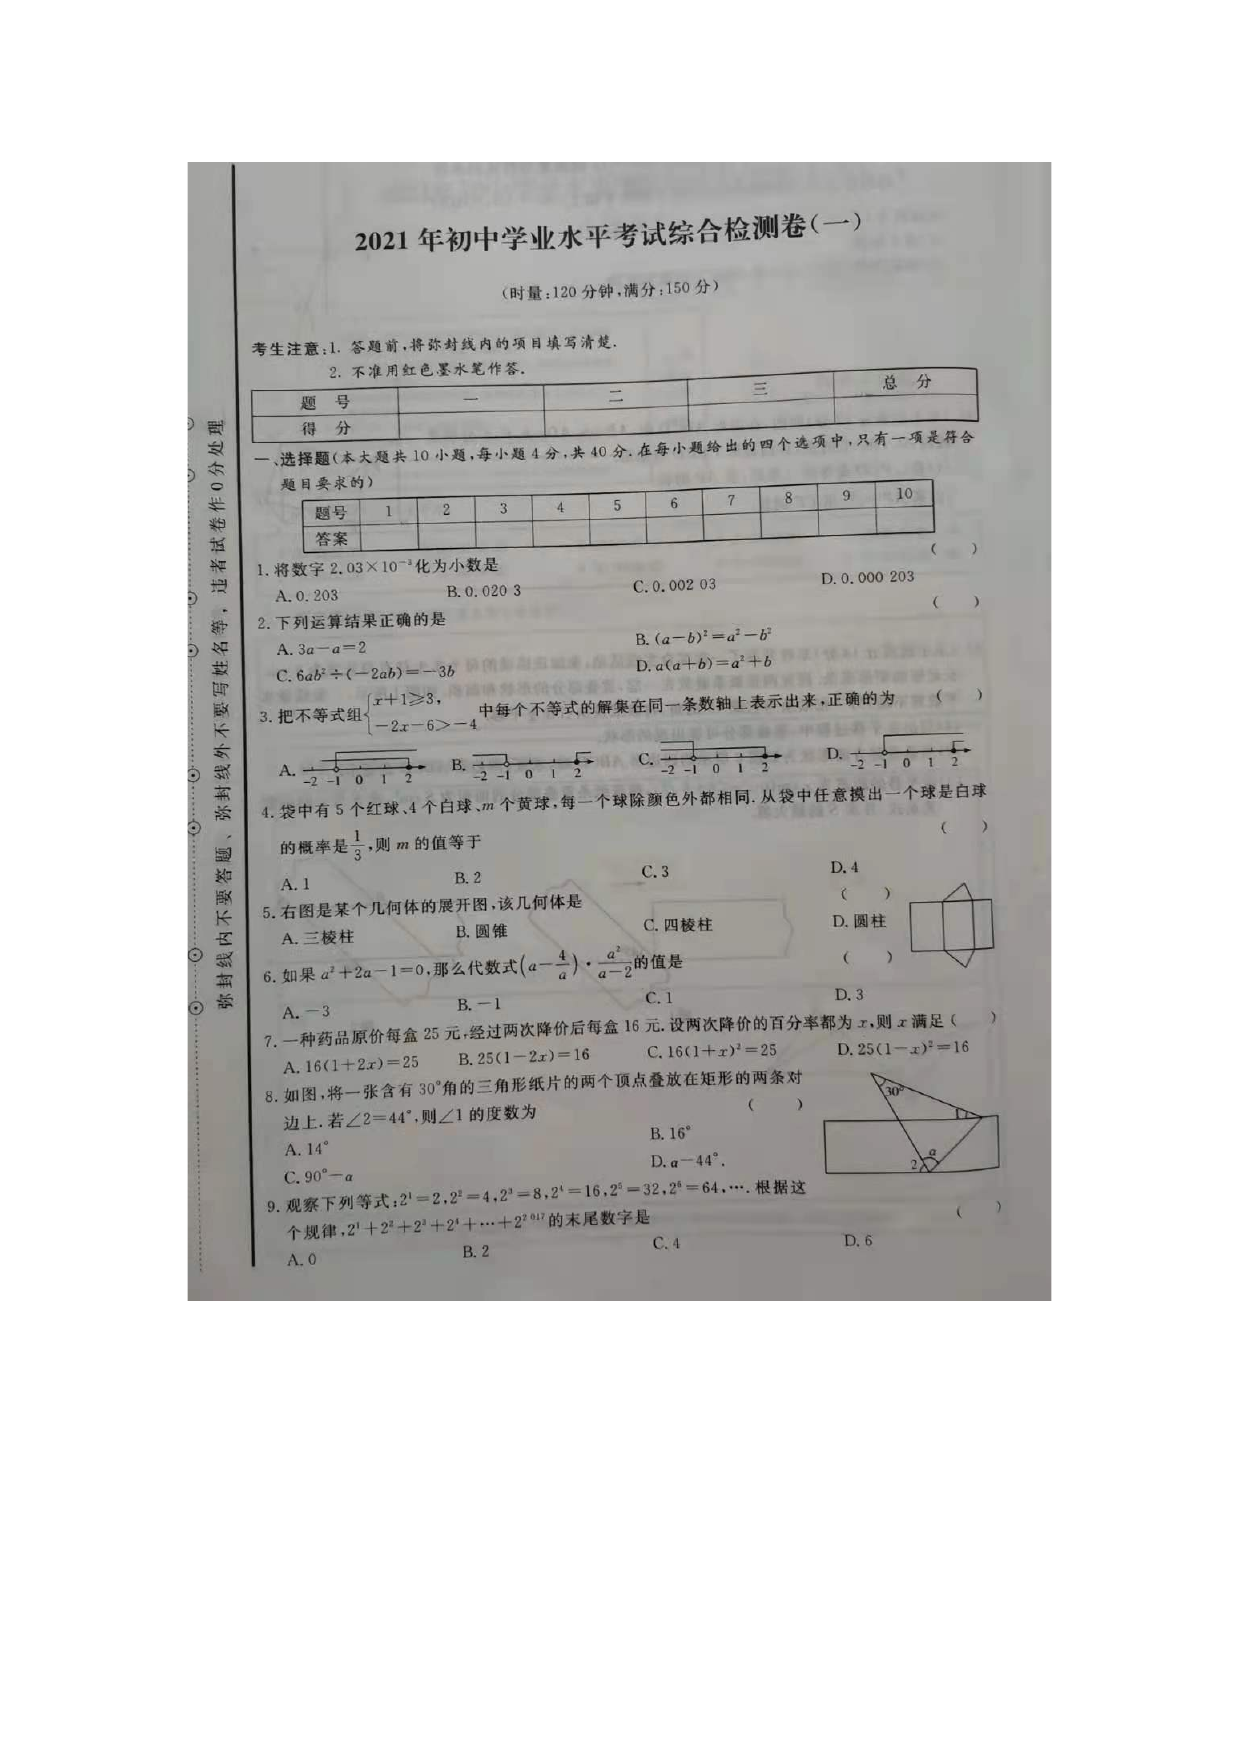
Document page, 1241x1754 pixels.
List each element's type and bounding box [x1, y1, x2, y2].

picture [187, 162, 1052, 1301]
